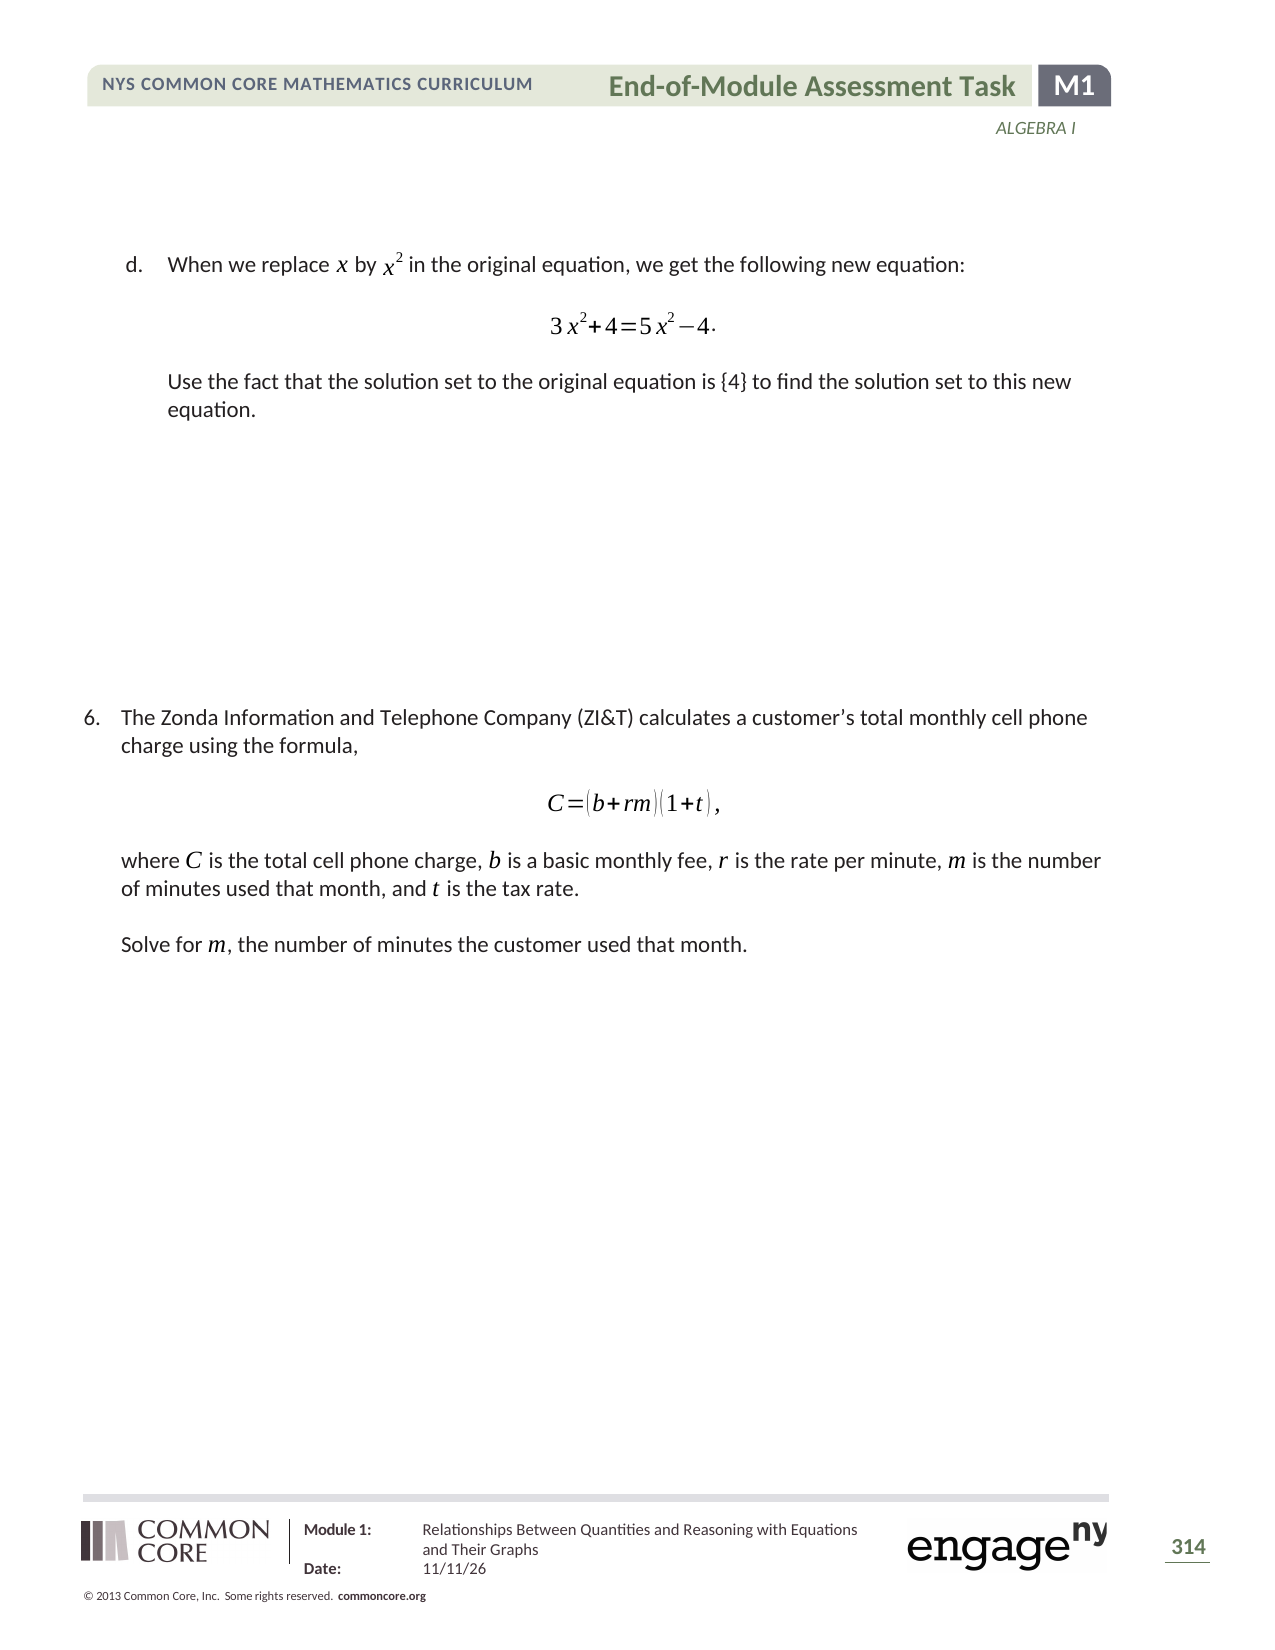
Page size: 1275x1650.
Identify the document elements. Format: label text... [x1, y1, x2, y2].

list . [158, 308, 1108, 339]
list The Zonda Information and Telephone Company (ZI&T) calculates a customer’s total monthly cell phone charge using the formula, [83, 703, 1108, 759]
list where is the total cell phone charge, is a basic monthly fee, is the rate per minute, is the number of minutes used that month, and is the tax rate. [121, 846, 1108, 902]
list When we replace by in the original equation, we get the following new equation: [125, 249, 1108, 308]
list Solve for , the number of minutes the customer used that month. [121, 930, 1108, 958]
list Use the fact that the solution set to the original equation is {4} to find the solution set to this new equation. [167, 367, 1108, 479]
picture [906, 1518, 1107, 1573]
picture [81, 1518, 271, 1564]
